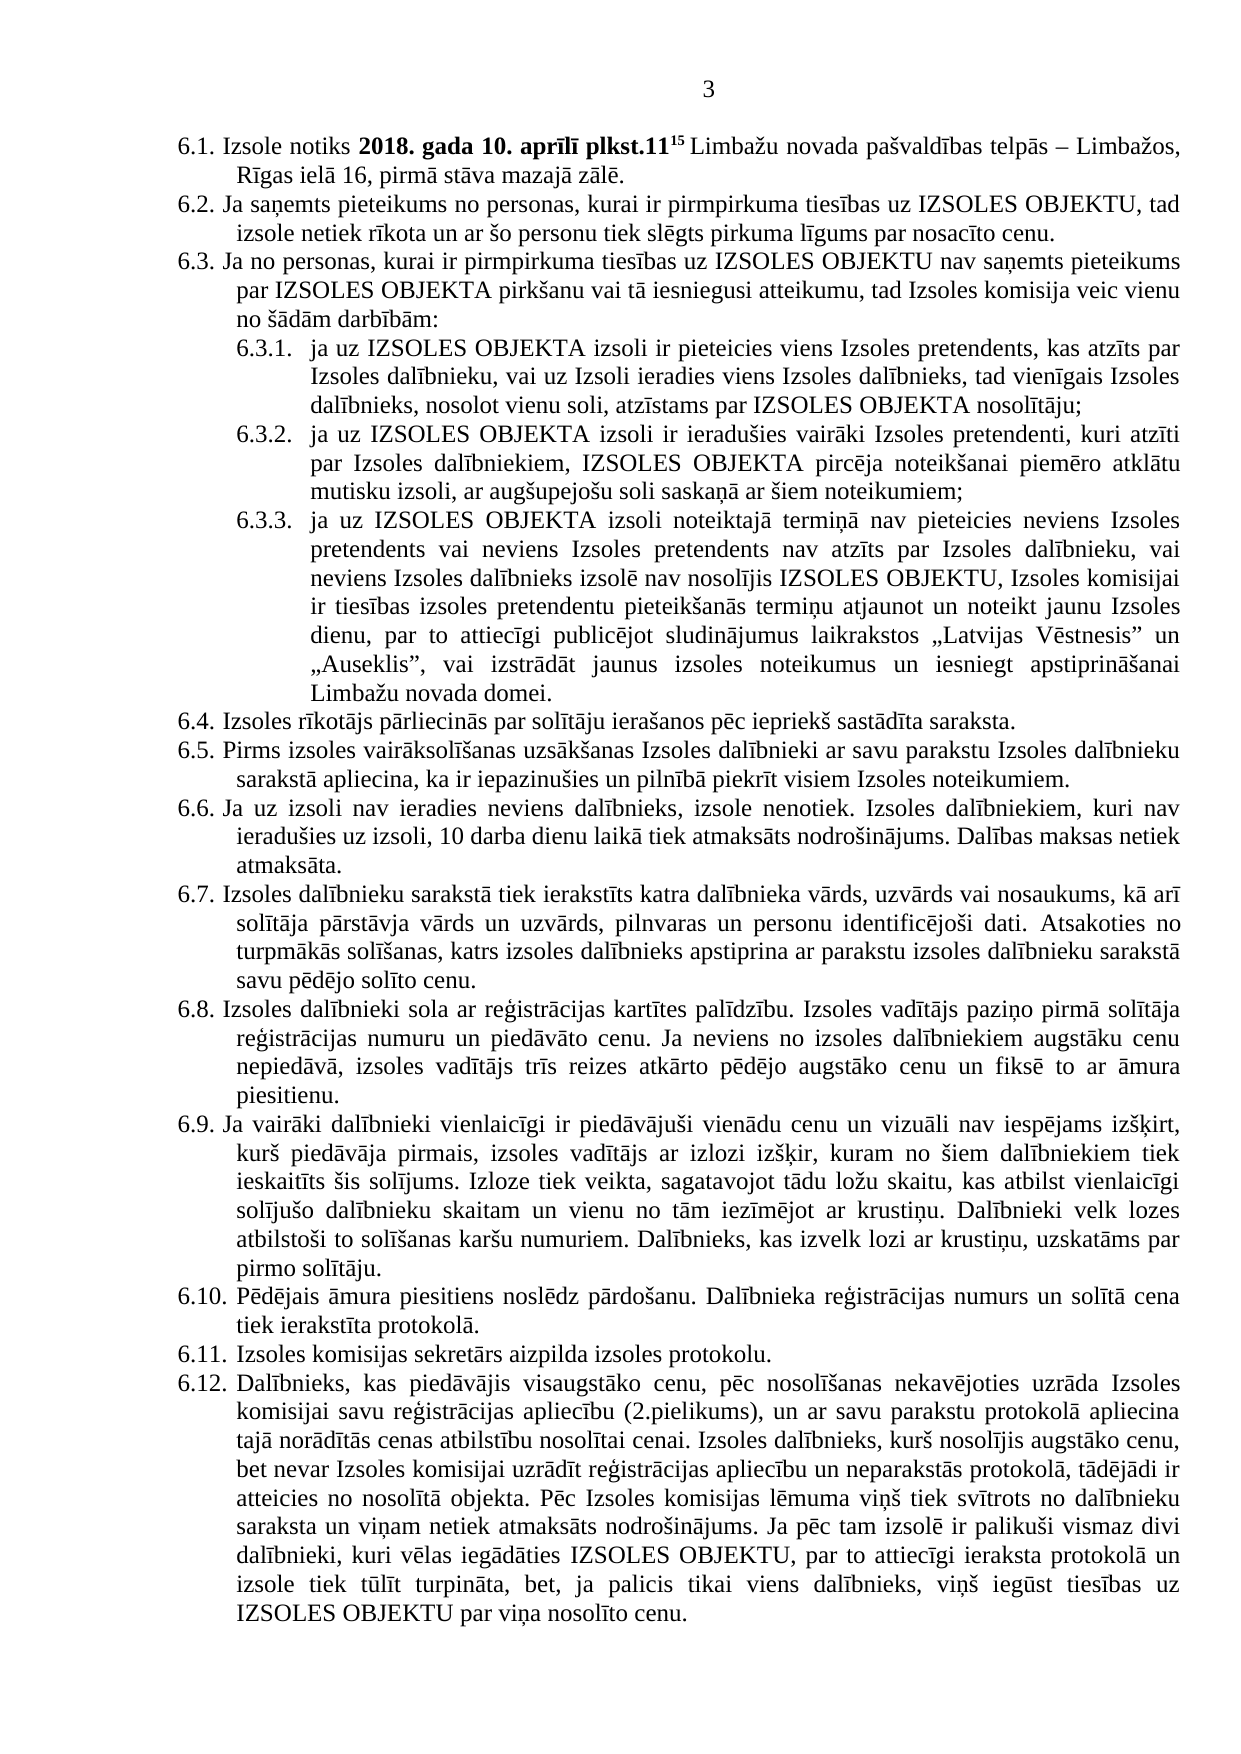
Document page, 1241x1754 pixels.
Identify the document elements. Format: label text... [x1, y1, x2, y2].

list Pēdējais āmura piesitiens noslēdz pārdošanu. Dalībnieka reģistrācijas numurs un solītā cena tiek ierakstīta protokolā. [177, 1281, 1181, 1339]
list Izsoles rīkotājs pārliecinās par solītāju ierašanos pēc iepriekš sastādīta saraksta. [177, 706, 1181, 735]
list Ja uz izsoli nav ieradies neviens dalībnieks, izsole nenotiek. Izsoles dalībniekiem, kuri nav ieradušies uz izsoli, 10 darba dienu laikā tiek atmaksāts nodrošinājums. Dalības maksas netiek atmaksāta. [177, 793, 1181, 879]
list Izsole notiks 2018. gada 10. aprīlī plkst.1115 Limbažu novada pašvaldības telpās – Limbažos, Rīgas ielā 16, pirmā stāva mazajā zālē. [177, 131, 1181, 189]
list ja uz IZSOLES OBJEKTA izsoli noteiktajā termiņā nav pieteicies neviens Izsoles pretendents vai neviens Izsoles pretendents nav atzīts par Izsoles dalībnieku, vai neviens Izsoles dalībnieks izsolē nav nosolījis IZSOLES OBJEKTU, Izsoles komisijai ir tiesības izsoles pretendentu pieteikšanās termiņu atjaunot un noteikt jaunu Izsoles dienu, par to attiecīgi publicējot sludinājumus laikrakstos „Latvijas Vēstnesis” un „Auseklis”, vai izstrādāt jaunus izsoles noteikumus un iesniegt apstiprināšanai Limbažu novada domei. [236, 505, 1181, 706]
list Ja saņemts pieteikums no personas, kurai ir pirmpirkuma tiesības uz IZSOLES OBJEKTU, tad izsole netiek rīkota un ar šo personu tiek slēgts pirkuma līgums par nosacīto cenu. [177, 189, 1181, 246]
list Ja vairāki dalībnieki vienlaicīgi ir piedāvājuši vienādu cenu un vizuāli nav iespējams izšķirt, kurš piedāvāja pirmais, izsoles vadītājs ar izlozi izšķir, kuram no šiem dalībniekiem tiek ieskaitīts šis solījums. Izloze tiek veikta, sagatavojot tādu ložu skaitu, kas atbilst vienlaicīgi solījušo dalībnieku skaitam un vienu no tām iezīmējot ar krustiņu. Dalībnieki velk lozes atbilstoši to solīšanas karšu numuriem. Dalībnieks, kas izvelk lozi ar krustiņu, uzskatāms par pirmo solītāju. [177, 1109, 1181, 1281]
list Ja no personas, kurai ir pirmpirkuma tiesības uz IZSOLES OBJEKTU nav saņemts pieteikums par IZSOLES OBJEKTA pirkšanu vai tā iesniegusi atteikumu, tad Izsoles komisija veic vienu no šādām darbībām: [177, 246, 1181, 333]
list ja uz IZSOLES OBJEKTA izsoli ir pieteicies viens Izsoles pretendents, kas atzīts par Izsoles dalībnieku, vai uz Izsoli ieradies viens Izsoles dalībnieks, tad vienīgais Izsoles dalībnieks, nosolot vienu soli, atzīstams par IZSOLES OBJEKTA nosolītāju; [236, 333, 1181, 419]
list Dalībnieks, kas piedāvājis visaugstāko cenu, pēc nosolīšanas nekavējoties uzrāda Izsoles komisijai savu reģistrācijas apliecību (2.pielikums), un ar savu parakstu protokolā apliecina tajā norādītās cenas atbilstību nosolītai cenai. Izsoles dalībnieks, kurš nosolījis augstāko cenu, bet nevar Izsoles komisijai uzrādīt reģistrācijas apliecību un neparakstās protokolā, tādējādi ir atteicies no nosolītā objekta. Pēc Izsoles komisijas lēmuma viņš tiek svītrots no dalībnieku saraksta un viņam netiek atmaksāts nodrošinājums. Ja pēc tam izsolē ir palikuši vismaz divi dalībnieki, kuri vēlas iegādāties izsoles objektu, par to attiecīgi ieraksta protokolā un izsole tiek tūlīt turpināta, bet, ja palicis tikai viens dalībnieks, viņš iegūst tiesības uz izsoles objektu par viņa nosolīto cenu. [177, 1368, 1181, 1626]
list Izsoles komisijas sekretārs aizpilda izsoles protokolu. [177, 1339, 1181, 1368]
list Pirms izsoles vairāksolīšanas uzsākšanas Izsoles dalībnieki ar savu parakstu Izsoles dalībnieku sarakstā apliecina, ka ir iepazinušies un pilnībā piekrīt visiem Izsoles noteikumiem. [177, 735, 1181, 793]
list Izsoles dalībnieku sarakstā tiek ierakstīts katra dalībnieka vārds, uzvārds vai nosaukums, kā arī solītāja pārstāvja vārds un uzvārds, pilnvaras un personu identificējoši dati. Atsakoties no turpmākās solīšanas, katrs izsoles dalībnieks apstiprina ar parakstu izsoles dalībnieku sarakstā savu pēdējo solīto cenu. [177, 879, 1181, 994]
list Izsoles dalībnieki sola ar reģistrācijas kartītes palīdzību. Izsoles vadītājs paziņo pirmā solītāja reģistrācijas numuru un piedāvāto cenu. Ja neviens no izsoles dalībniekiem augstāku cenu nepiedāvā, izsoles vadītājs trīs reizes atkārto pēdējo augstāko cenu un fiksē to ar āmura piesitienu. [177, 994, 1181, 1109]
list ja uz IZSOLES OBJEKTA izsoli ir ieradušies vairāki Izsoles pretendenti, kuri atzīti par Izsoles dalībniekiem, IZSOLES OBJEKTA pircēja noteikšanai piemēro atklātu mutisku izsoli, ar augšupejošu soli saskaņā ar šiem noteikumiem; [236, 419, 1181, 505]
